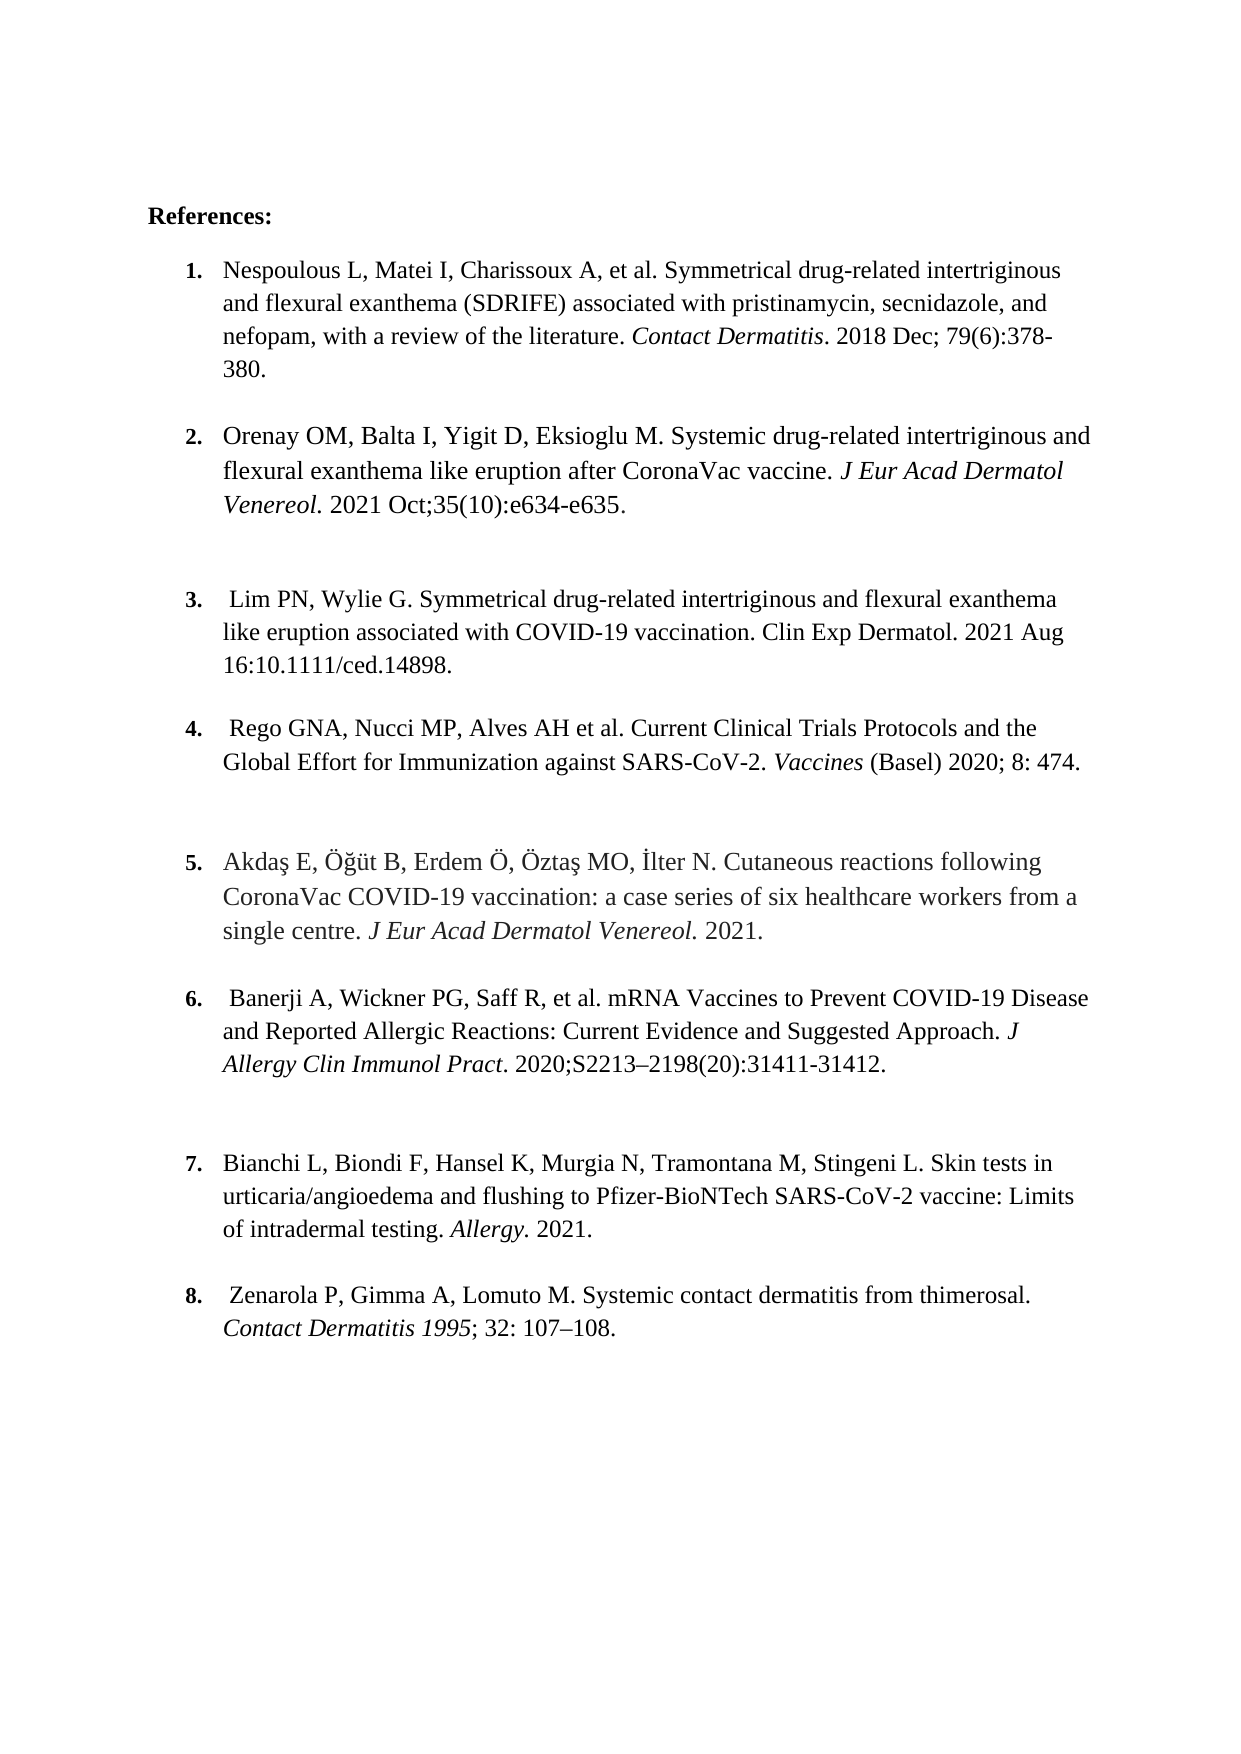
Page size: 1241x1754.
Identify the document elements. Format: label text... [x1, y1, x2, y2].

list Banerji A, Wickner PG, Saff R, et al. mRNA Vaccines to Prevent COVID-19 Disease and Reported Allergic Reactions: Current Evidence and Suggested Approach. J Allergy Clin Immunol Pract. 2020;S2213–2198(20):31411-31412. [185, 983, 1093, 1077]
list Nespoulous L, Matei I, Charissoux A, et al. Symmetrical drug-related intertriginous and flexural exanthema (SDRIFE) associated with pristinamycin, secnidazole, and nefopam, with a review of the literature. Contact Dermatitis. 2018 Dec; 79(6):378-380. [185, 255, 1093, 383]
list Akdaş E, Öğüt B, Erdem Ö, Öztaş MO, İlter N. Cutaneous reactions following CoronaVac COVID-19 vaccination: a case series of six healthcare workers from a single centre. J Eur Acad Dermatol Venereol. 2021. [185, 846, 1093, 945]
list Lim PN, Wylie G. Symmetrical drug-related intertriginous and flexural exanthema like eruption associated with COVID-19 vaccination. Clin Exp Dermatol. 2021 Aug 16:10.1111/ced.14898. [185, 584, 1093, 679]
list Rego GNA, Nucci MP, Alves AH et al. Current Clinical Trials Protocols and the Global Effort for Immunization against SARS-CoV-2. Vaccines (Basel) 2020; 8: 474. [185, 713, 1093, 775]
list Zenarola P, Gimma A, Lomuto M. Systemic contact dermatitis from thimerosal. Contact Dermatitis 1995; 32: 107–108. [185, 1280, 1093, 1342]
text References: [148, 201, 1093, 230]
list Orenay OM, Balta I, Yigit D, Eksioglu M. Systemic drug-related intertriginous and flexural exanthema like eruption after CoronaVac vaccine. J Eur Acad Dermatol Venereol. 2021 Oct;35(10):e634-e635. [185, 420, 1093, 519]
list Bianchi L, Biondi F, Hansel K, Murgia N, Tramontana M, Stingeni L. Skin tests in urticaria/angioedema and flushing to Pfizer-BioNTech SARS-CoV-2 vaccine: Limits of intradermal testing. Allergy. 2021. [185, 1148, 1093, 1243]
